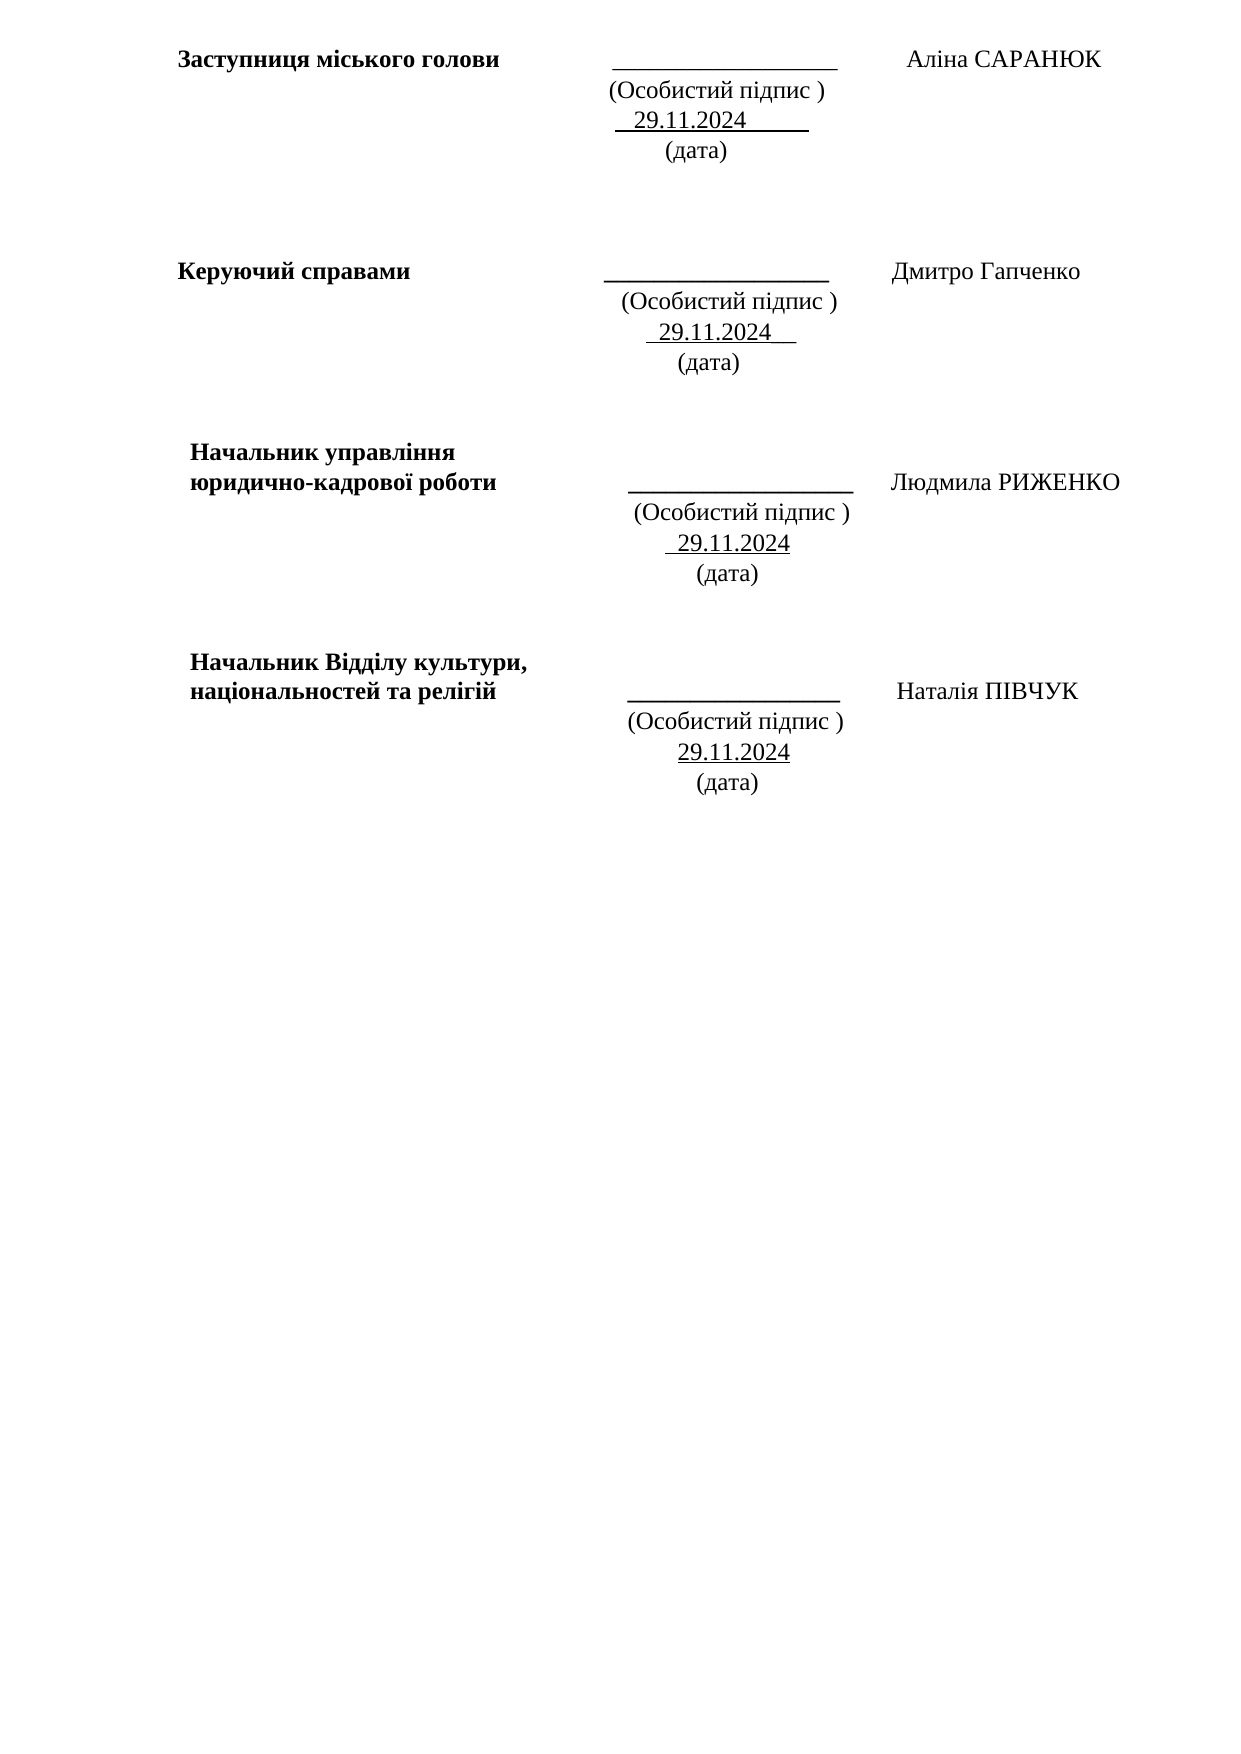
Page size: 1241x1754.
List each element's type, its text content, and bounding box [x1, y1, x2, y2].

text 29.11.2024 [177, 737, 1152, 766]
text (дата) [177, 558, 1152, 587]
text Начальник Відділу культури, [177, 647, 1152, 676]
text (дата) [177, 347, 1152, 376]
text 29.11.2024__ [177, 317, 1152, 345]
text юридично-кадрової роботи __________________ Людмила РИЖЕНКО [177, 467, 1152, 496]
text 29.11.2024 [177, 528, 1152, 557]
text Начальник управління [177, 437, 1152, 465]
text (Особистий підпис ) [177, 497, 1152, 526]
text (Особистий підпис ) [177, 706, 1152, 735]
text (Особистий підпис ) [177, 75, 1152, 103]
text (Особистий підпис ) [177, 286, 1152, 315]
text Керуючий справами __________________ Дмитро Гапченко [177, 256, 1152, 284]
text (дата) [177, 136, 1152, 164]
text національностей та релігій _________________ Наталія ПІВЧУК [177, 676, 1152, 705]
text (дата) [177, 767, 1152, 796]
text 29.11.2024_____ [177, 105, 1152, 134]
text Заступниця міського голови __________________ Аліна САРАНЮК [177, 44, 1152, 73]
